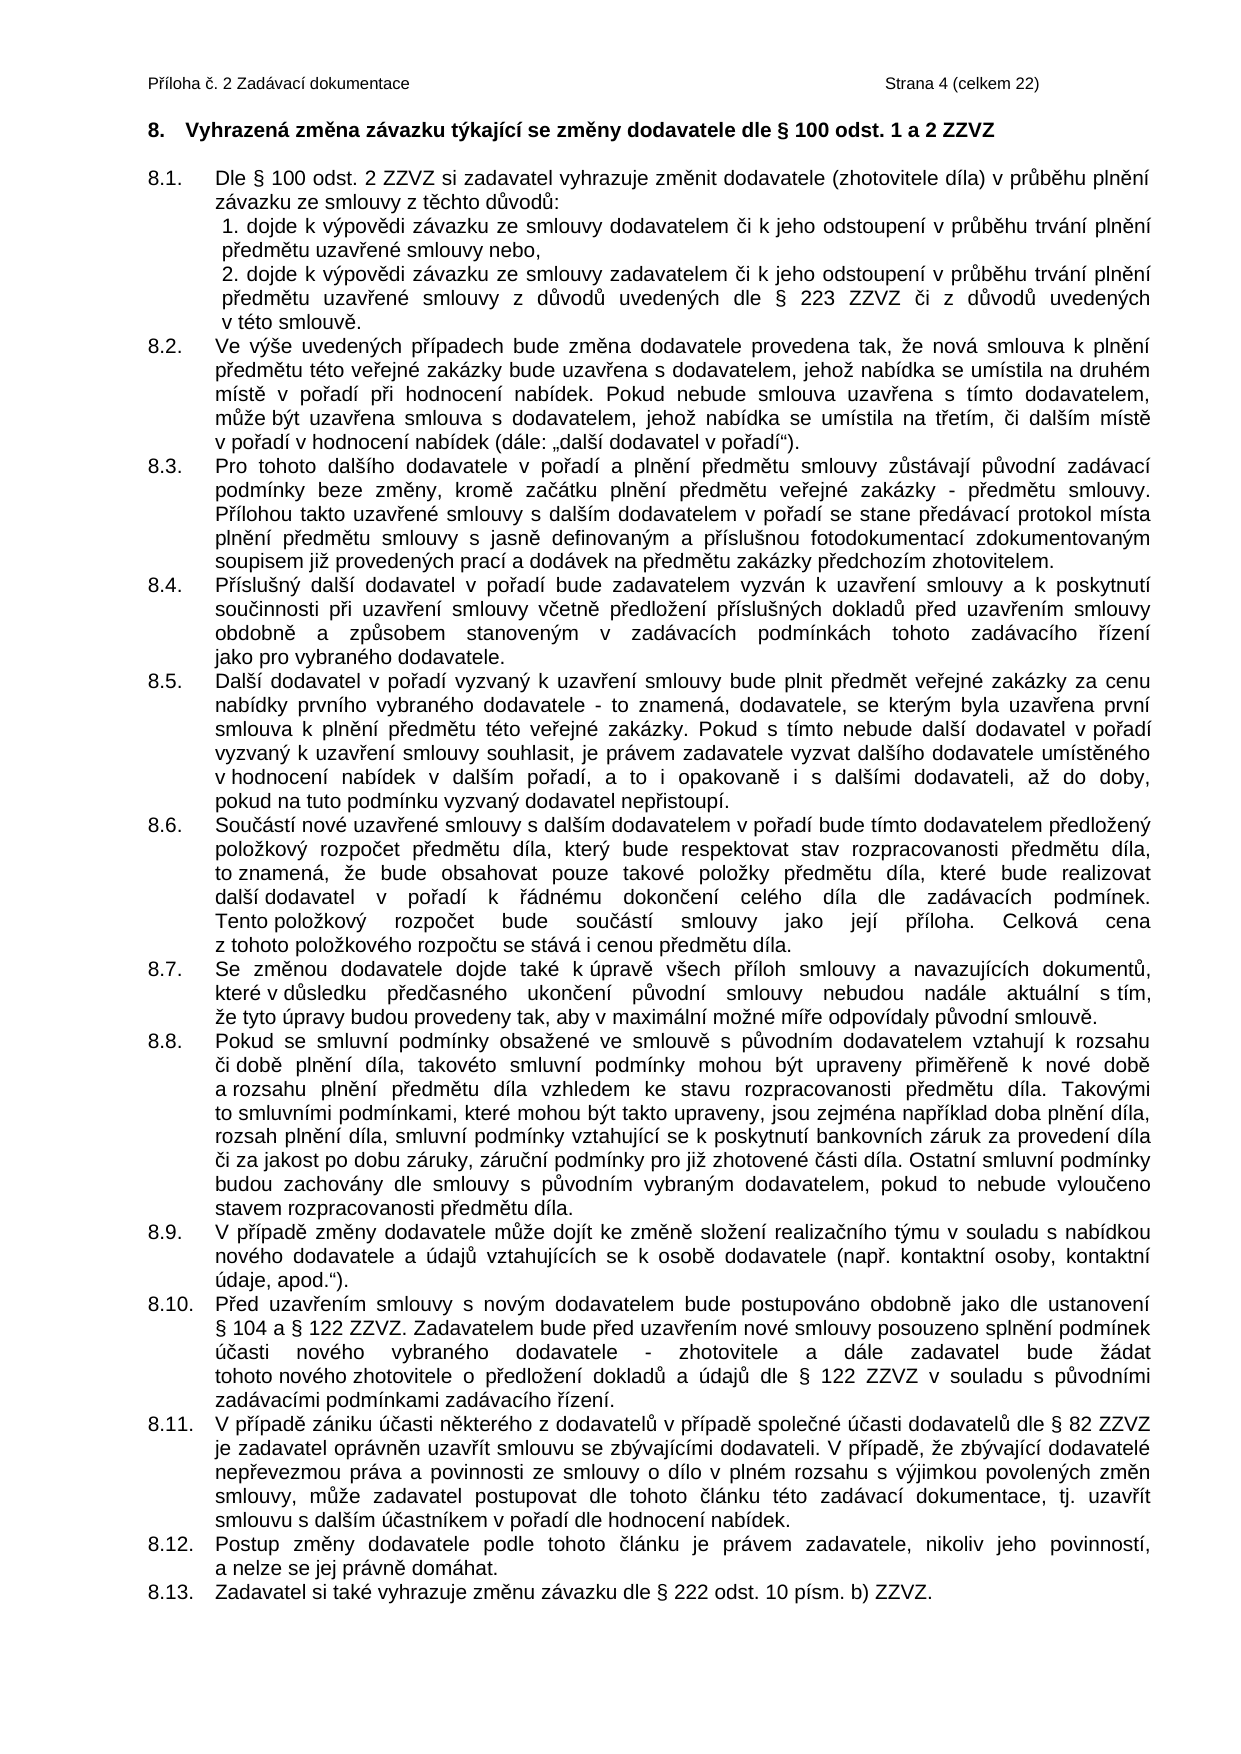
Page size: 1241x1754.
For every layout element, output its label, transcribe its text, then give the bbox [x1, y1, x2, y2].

list Zadavatel si také vyhrazuje změnu závazku dle § 222 odst. 10 písm. b) ZZVZ. [148, 1579, 1152, 1603]
list Vyhrazená změna závazku týkající se změny dodavatele dle § 100 odst. 1 a 2 ZZVZ [148, 118, 1152, 142]
list V případě zániku účasti některého z dodavatelů v případě společné účasti dodavatelů dle § 82 ZZVZ je zadavatel oprávněn uzavřít smlouvu se zbývajícími dodavateli. V případě, že zbývající dodavatelé nepřevezmou práva a povinnosti ze smlouvy o dílo v plném rozsahu s výjimkou povolených změn smlouvy, může zadavatel postupovat dle tohoto článku této zadávací dokumentace, tj. uzavřít smlouvu s dalším účastníkem v pořadí dle hodnocení nabídek. [148, 1412, 1152, 1532]
list V případě změny dodavatele může dojít ke změně složení realizačního týmu v souladu s nabídkou nového dodavatele a údajů vztahujících se k osobě dodavatele (např. kontaktní osoby, kontaktní údaje, apod.“). [148, 1220, 1152, 1292]
list Před uzavřením smlouvy s novým dodavatelem bude postupováno obdobně jako dle ustanovení § 104 a § 122 ZZVZ. Zadavatelem bude před uzavřením nové smlouvy posouzeno splnění podmínek účasti nového vybraného dodavatele - zhotovitele a dále zadavatel bude žádat tohoto nového zhotovitele o předložení dokladů a údajů dle § 122 ZZVZ v souladu s původními zadávacími podmínkami zadávacího řízení. [148, 1292, 1152, 1412]
list Příslušný další dodavatel v pořadí bude zadavatelem vyzván k uzavření smlouvy a k poskytnutí součinnosti při uzavření smlouvy včetně předložení příslušných dokladů před uzavřením smlouvy obdobně a způsobem stanoveným v zadávacích podmínkách tohoto zadávacího řízení jako pro vybraného dodavatele. [148, 573, 1152, 669]
list Pokud se smluvní podmínky obsažené ve smlouvě s původním dodavatelem vztahují k rozsahu či době plnění díla, takovéto smluvní podmínky mohou být upraveny přiměřeně k nové době a rozsahu plnění předmětu díla vzhledem ke stavu rozpracovanosti předmětu díla. Takovými to smluvními podmínkami, které mohou být takto upraveny, jsou zejména například doba plnění díla, rozsah plnění díla, smluvní podmínky vztahující se k poskytnutí bankovních záruk za provedení díla či za jakost po dobu záruky, záruční podmínky pro již zhotovené části díla. Ostatní smluvní podmínky budou zachovány dle smlouvy s původním vybraným dodavatelem, pokud to nebude vyloučeno stavem rozpracovanosti předmětu díla. [148, 1028, 1152, 1220]
text 1. dojde k výpovědi závazku ze smlouvy dodavatelem či k jeho odstoupení v průběhu trvání plnění předmětu uzavřené smlouvy nebo, [222, 214, 1152, 262]
list Ve výše uvedených případech bude změna dodavatele provedena tak, že nová smlouva k plnění předmětu této veřejné zakázky bude uzavřena s dodavatelem, jehož nabídka se umístila na druhém místě v pořadí při hodnocení nabídek. Pokud nebude smlouva uzavřena s tímto dodavatelem, může být uzavřena smlouva s dodavatelem, jehož nabídka se umístila na třetím, či dalším místě v pořadí v hodnocení nabídek (dále: „další dodavatel v pořadí“). [148, 334, 1152, 453]
list Se změnou dodavatele dojde také k úpravě všech příloh smlouvy a navazujících dokumentů, které v důsledku předčasného ukončení původní smlouvy nebudou nadále aktuální s tím, že tyto úpravy budou provedeny tak, aby v maximální možné míře odpovídaly původní smlouvě. [148, 957, 1152, 1028]
list Pro tohoto dalšího dodavatele v pořadí a plnění předmětu smlouvy zůstávají původní zadávací podmínky beze změny, kromě začátku plnění předmětu veřejné zakázky - předmětu smlouvy. Přílohou takto uzavřené smlouvy s dalším dodavatelem v pořadí se stane předávací protokol místa plnění předmětu smlouvy s jasně definovaným a příslušnou fotodokumentací zdokumentovaným soupisem již provedených prací a dodávek na předmětu zakázky předchozím zhotovitelem. [148, 453, 1152, 573]
list Dle § 100 odst. 2 ZZVZ si zadavatel vyhrazuje změnit dodavatele (zhotovitele díla) v průběhu plnění závazku ze smlouvy z těchto důvodů: [148, 166, 1152, 214]
text 2. dojde k výpovědi závazku ze smlouvy zadavatelem či k jeho odstoupení v průběhu trvání plnění předmětu uzavřené smlouvy z důvodů uvedených dle § 223 ZZVZ či z důvodů uvedených v této smlouvě. [222, 262, 1152, 334]
list Další dodavatel v pořadí vyzvaný k uzavření smlouvy bude plnit předmět veřejné zakázky za cenu nabídky prvního vybraného dodavatele - to znamená, dodavatele, se kterým byla uzavřena první smlouva k plnění předmětu této veřejné zakázky. Pokud s tímto nebude další dodavatel v pořadí vyzvaný k uzavření smlouvy souhlasit, je právem zadavatele vyzvat dalšího dodavatele umístěného v hodnocení nabídek v dalším pořadí, a to i opakovaně i s dalšími dodavateli, až do doby, pokud na tuto podmínku vyzvaný dodavatel nepřistoupí. [148, 669, 1152, 813]
list Postup změny dodavatele podle tohoto článku je právem zadavatele, nikoliv jeho povinností, a nelze se jej právně domáhat. [148, 1532, 1152, 1579]
list Součástí nové uzavřené smlouvy s dalším dodavatelem v pořadí bude tímto dodavatelem předložený položkový rozpočet předmětu díla, který bude respektovat stav rozpracovanosti předmětu díla, to znamená, že bude obsahovat pouze takové položky předmětu díla, které bude realizovat další dodavatel v pořadí k řádnému dokončení celého díla dle zadávacích podmínek. Tento položkový rozpočet bude součástí smlouvy jako její příloha. Celková cena z tohoto položkového rozpočtu se stává i cenou předmětu díla. [148, 813, 1152, 957]
